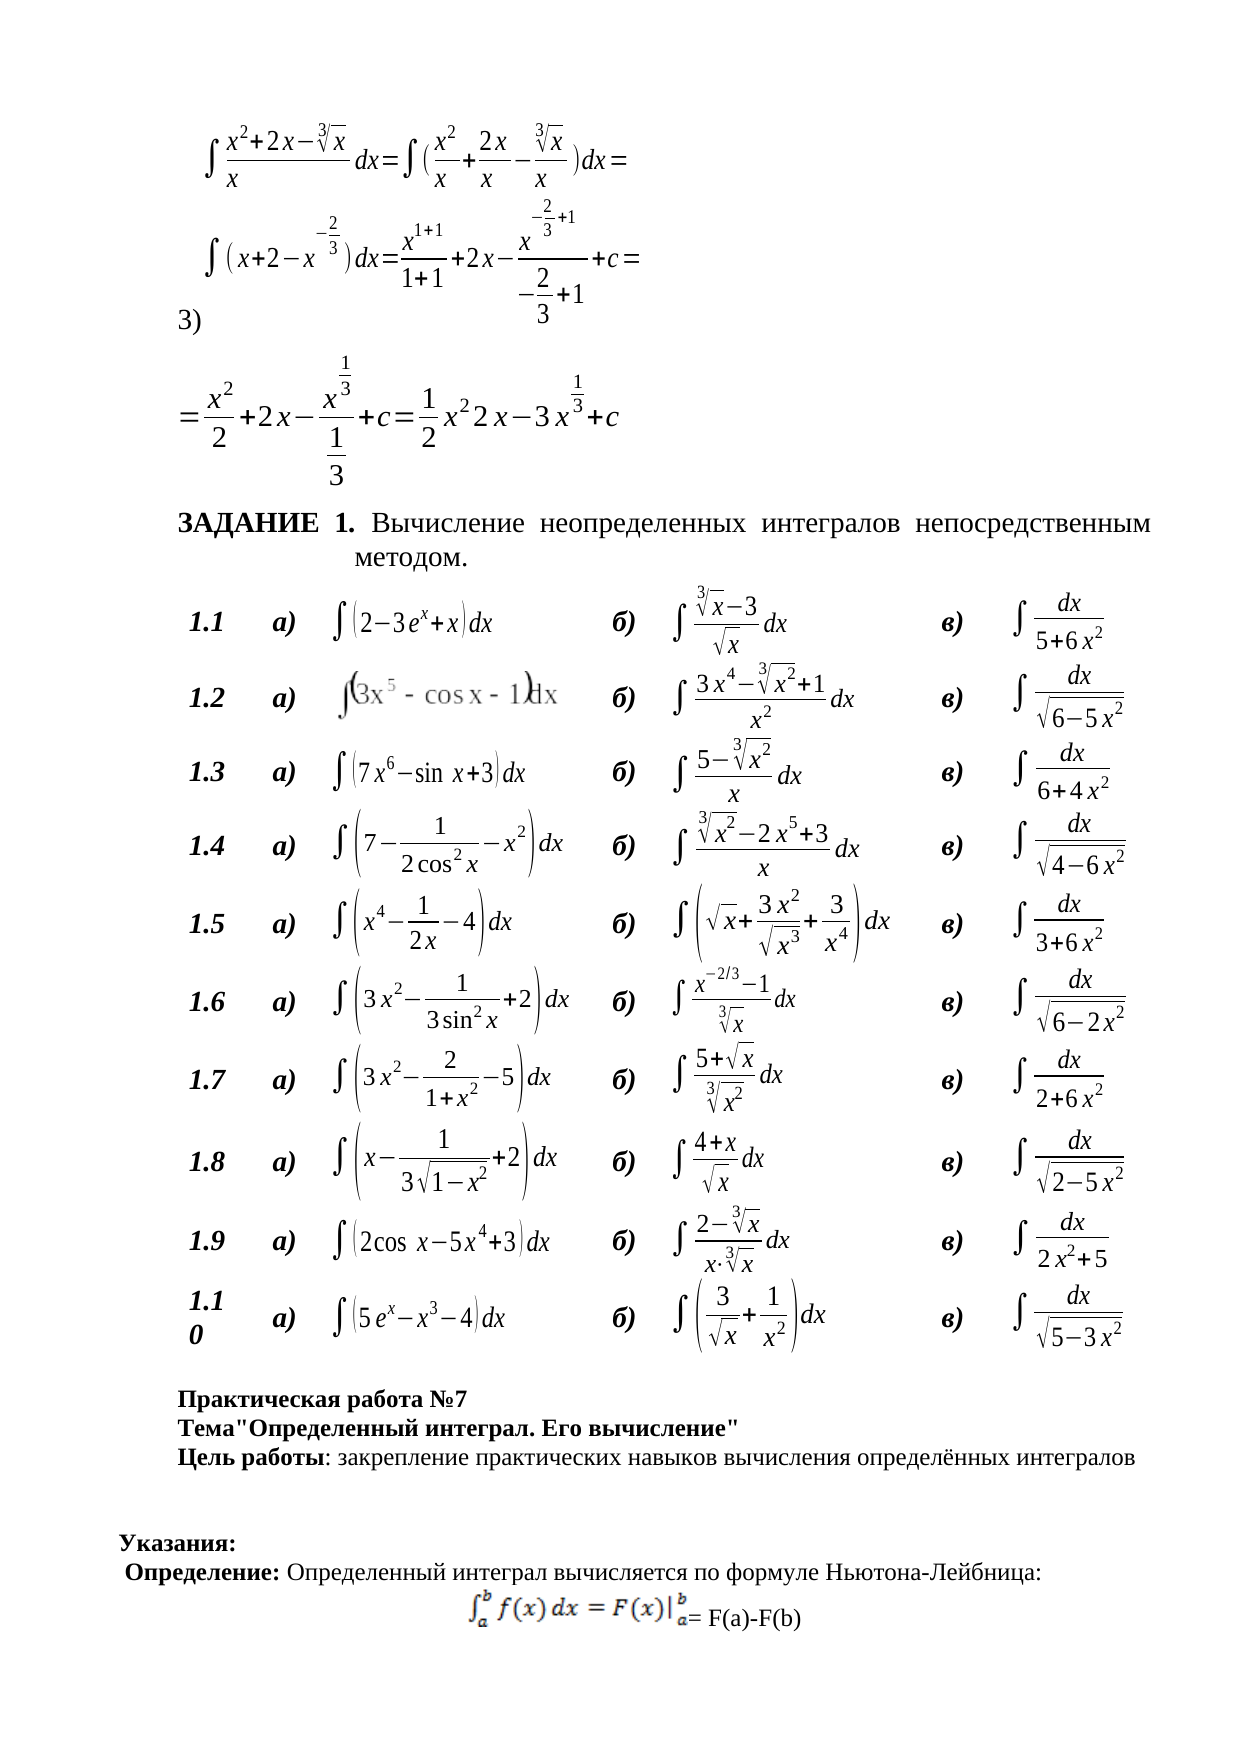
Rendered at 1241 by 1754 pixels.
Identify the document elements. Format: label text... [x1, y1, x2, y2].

table_cell [998, 660, 1167, 734]
table_cell [998, 735, 1167, 808]
table_header а) [261, 583, 318, 659]
table_cell б) [601, 808, 658, 881]
table_cell а) [261, 1278, 318, 1356]
table_cell в) [930, 881, 998, 964]
table_cell б) [601, 1120, 658, 1203]
table_cell 1.6 [177, 964, 261, 1038]
text Указания: [118, 1528, 1152, 1557]
text 3) [177, 118, 1152, 335]
table_cell 1.3 [177, 735, 261, 808]
table_cell 1.9 [177, 1203, 261, 1278]
text Определение: Определенный интеграл вычисляется по формуле Ньютона-Лейбница: [118, 1557, 1152, 1586]
table_cell [998, 964, 1167, 1038]
table_cell [318, 881, 601, 964]
table_cell б) [601, 1203, 658, 1278]
table_cell [998, 808, 1167, 881]
table_cell [658, 1203, 930, 1278]
table_cell [318, 1120, 601, 1203]
table_cell б) [601, 881, 658, 964]
picture [468, 1585, 688, 1627]
table_cell [318, 808, 601, 881]
table_cell [658, 735, 930, 808]
table_cell а) [261, 1120, 318, 1203]
table_cell а) [261, 964, 318, 1038]
table_cell [658, 1120, 930, 1203]
table_cell б) [601, 1278, 658, 1356]
table_cell 1.8 [177, 1120, 261, 1203]
table_cell б) [601, 1038, 658, 1120]
table_header б) [601, 583, 658, 659]
table_header в) [930, 583, 998, 659]
table_cell [998, 1203, 1167, 1278]
table_cell [318, 1203, 601, 1278]
table_cell б) [601, 735, 658, 808]
table_cell б) [601, 660, 658, 734]
table_cell [658, 1278, 930, 1356]
text Тема"Определенный интеграл. Его вычисление" [177, 1413, 1152, 1442]
table_cell в) [930, 1120, 998, 1203]
table_cell [658, 964, 930, 1038]
table_cell 1.7 [177, 1038, 261, 1120]
table_cell в) [930, 1203, 998, 1278]
table_cell [318, 735, 601, 808]
table_cell а) [261, 808, 318, 881]
table_cell [998, 1120, 1167, 1203]
table_header [318, 583, 601, 659]
table_cell [318, 1278, 601, 1356]
table_cell 1.10 [177, 1278, 261, 1356]
table_header 1.1 [177, 583, 261, 659]
table_header [658, 583, 930, 659]
text Задание 1. Вычисление неопределенных интегралов непосредственным методом. [177, 506, 1152, 573]
table_cell а) [261, 1038, 318, 1120]
table_cell б) [601, 964, 658, 1038]
table_cell в) [930, 660, 998, 734]
table_cell 1.2 [177, 660, 261, 734]
text Практическая работа №7 [177, 1384, 1152, 1413]
table_cell [658, 881, 930, 964]
table_cell а) [261, 735, 318, 808]
table_cell а) [261, 1203, 318, 1278]
table_cell [658, 660, 930, 734]
table_cell 1.4 [177, 808, 261, 881]
table_cell [998, 1278, 1167, 1356]
table_cell [318, 964, 601, 1038]
table_cell [318, 1038, 601, 1120]
table_cell а) [261, 881, 318, 964]
table_cell в) [930, 964, 998, 1038]
table_cell [318, 660, 601, 734]
table_cell [658, 808, 930, 881]
table_cell [658, 1038, 930, 1120]
table_cell в) [930, 735, 998, 808]
table_cell в) [930, 808, 998, 881]
table_cell в) [930, 1038, 998, 1120]
table_cell [998, 1038, 1167, 1120]
table_cell 1.5 [177, 881, 261, 964]
table_cell [998, 881, 1167, 964]
text = F(a)-F(b) [118, 1586, 1152, 1632]
table_header [998, 583, 1167, 659]
text Цель работы: закрепление практических навыков вычисления определённых интегралов [177, 1442, 1152, 1471]
table_cell в) [930, 1278, 998, 1356]
table_cell а) [261, 660, 318, 734]
